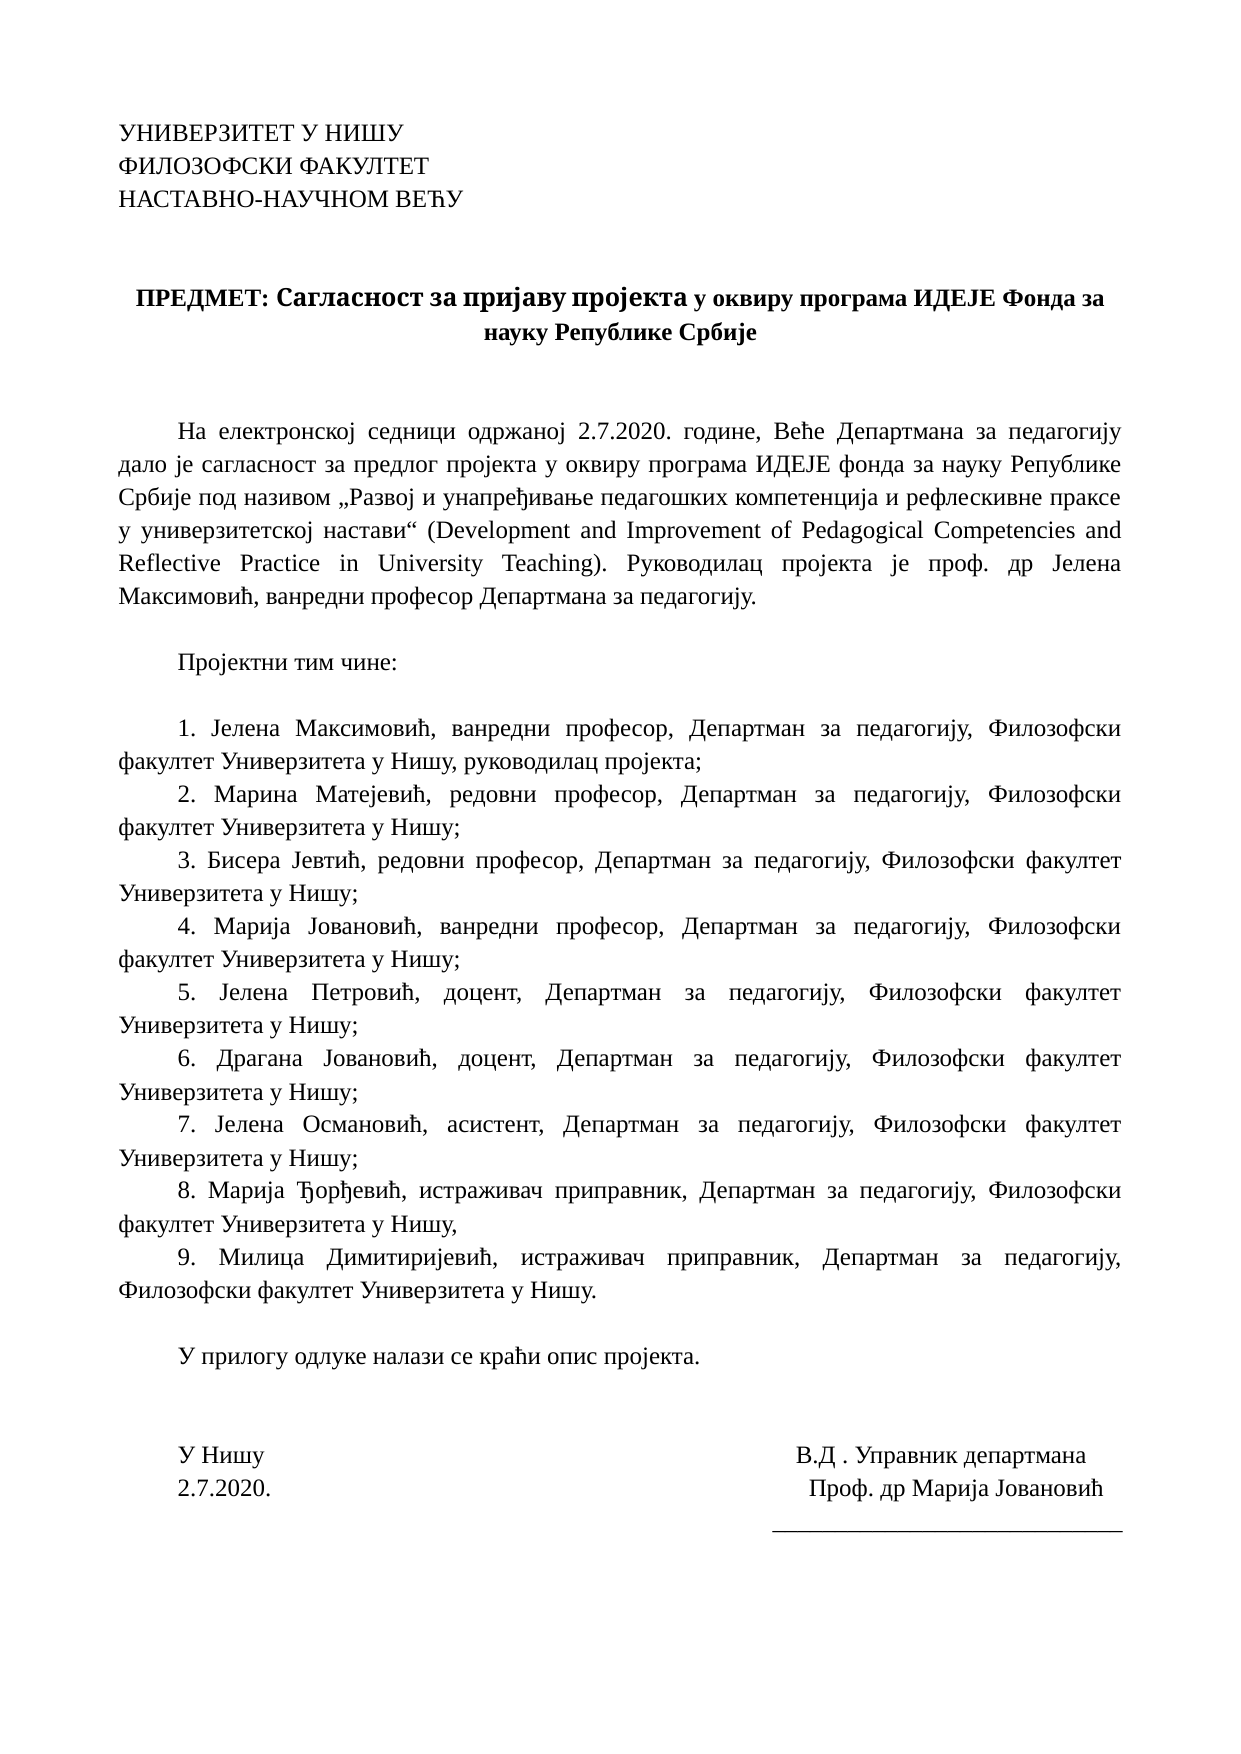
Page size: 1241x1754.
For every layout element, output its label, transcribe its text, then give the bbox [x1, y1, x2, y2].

text УНИВЕРЗИТЕТ У НИШУ [118, 118, 1122, 147]
text 3. Бисера Јевтић, редовни професор, Департман за педагогију, Филозофски факултет Универзитета у Нишу; [118, 845, 1122, 907]
text ПРЕДМЕТ: Сагласност за пријаву пројекта у оквиру програма ИДЕЈЕ Фонда за науку Републике Србије [118, 283, 1122, 346]
text На електронској седници одржаној 2.7.2020. године, Веће Департмана за педагогију дало је сагласност за предлог пројекта у оквиру програма ИДЕЈЕ фонда за науку Републике Србије под називом „Развој и унапређивање педагошких компетенција и рефлескивне праксе у универзитетској настави“ (Development and Improvement of Pedagogical Competencies and Reflective Practice in University Teaching). Руководилац пројекта је проф. др Јелена Максимовић, ванредни професор Департмана за педагогију. [118, 416, 1122, 610]
text НАСТАВНО-НАУЧНОМ ВЕЋУ [118, 184, 1122, 213]
text У Нишу В.Д . Управник департмана [118, 1440, 1122, 1468]
text 6. Драгана Јовановић, доцент, Департман за педагогију, Филозофски факултет Универзитета у Нишу; [118, 1043, 1122, 1105]
text 1. Јелена Максимовић, ванредни професор, Департман за педагогију, Филозофски факултет Универзитета у Нишу, руководилац пројекта; [118, 713, 1122, 775]
text 5. Јелена Петровић, доцент, Департман за педагогију, Филозофски факултет Универзитета у Нишу; [118, 977, 1122, 1039]
text 7. Јелена Османовић, асистент, Департман за педагогију, Филозофски факултет Универзитета у Нишу; [118, 1109, 1122, 1171]
text У прилогу одлуке налази се краћи опис пројекта. [118, 1341, 1122, 1369]
text 2.7.2020. Проф. др Марија Јовановић [118, 1473, 1122, 1502]
text 4. Марија Јовановић, ванредни професор, Департман за педагогију, Филозофски факултет Универзитета у Нишу; [118, 911, 1122, 973]
text 2. Марина Матејевић, редовни професор, Департман за педагогију, Филозофски факултет Универзитета у Нишу; [118, 779, 1122, 841]
text 8. Марија Ђорђевић, истраживач приправник, Департман за педагогију, Филозофски факултет Универзитета у Нишу, [118, 1176, 1122, 1237]
text ____________________________ [118, 1506, 1122, 1534]
text ФИЛОЗОФСКИ ФАКУЛТЕТ [118, 151, 1122, 180]
text 9. Милица Димитиријевић, истраживач приправник, Департман за педагогију, Филозофски факултет Универзитета у Нишу. [118, 1242, 1122, 1303]
text Пројектни тим чине: [118, 647, 1122, 676]
